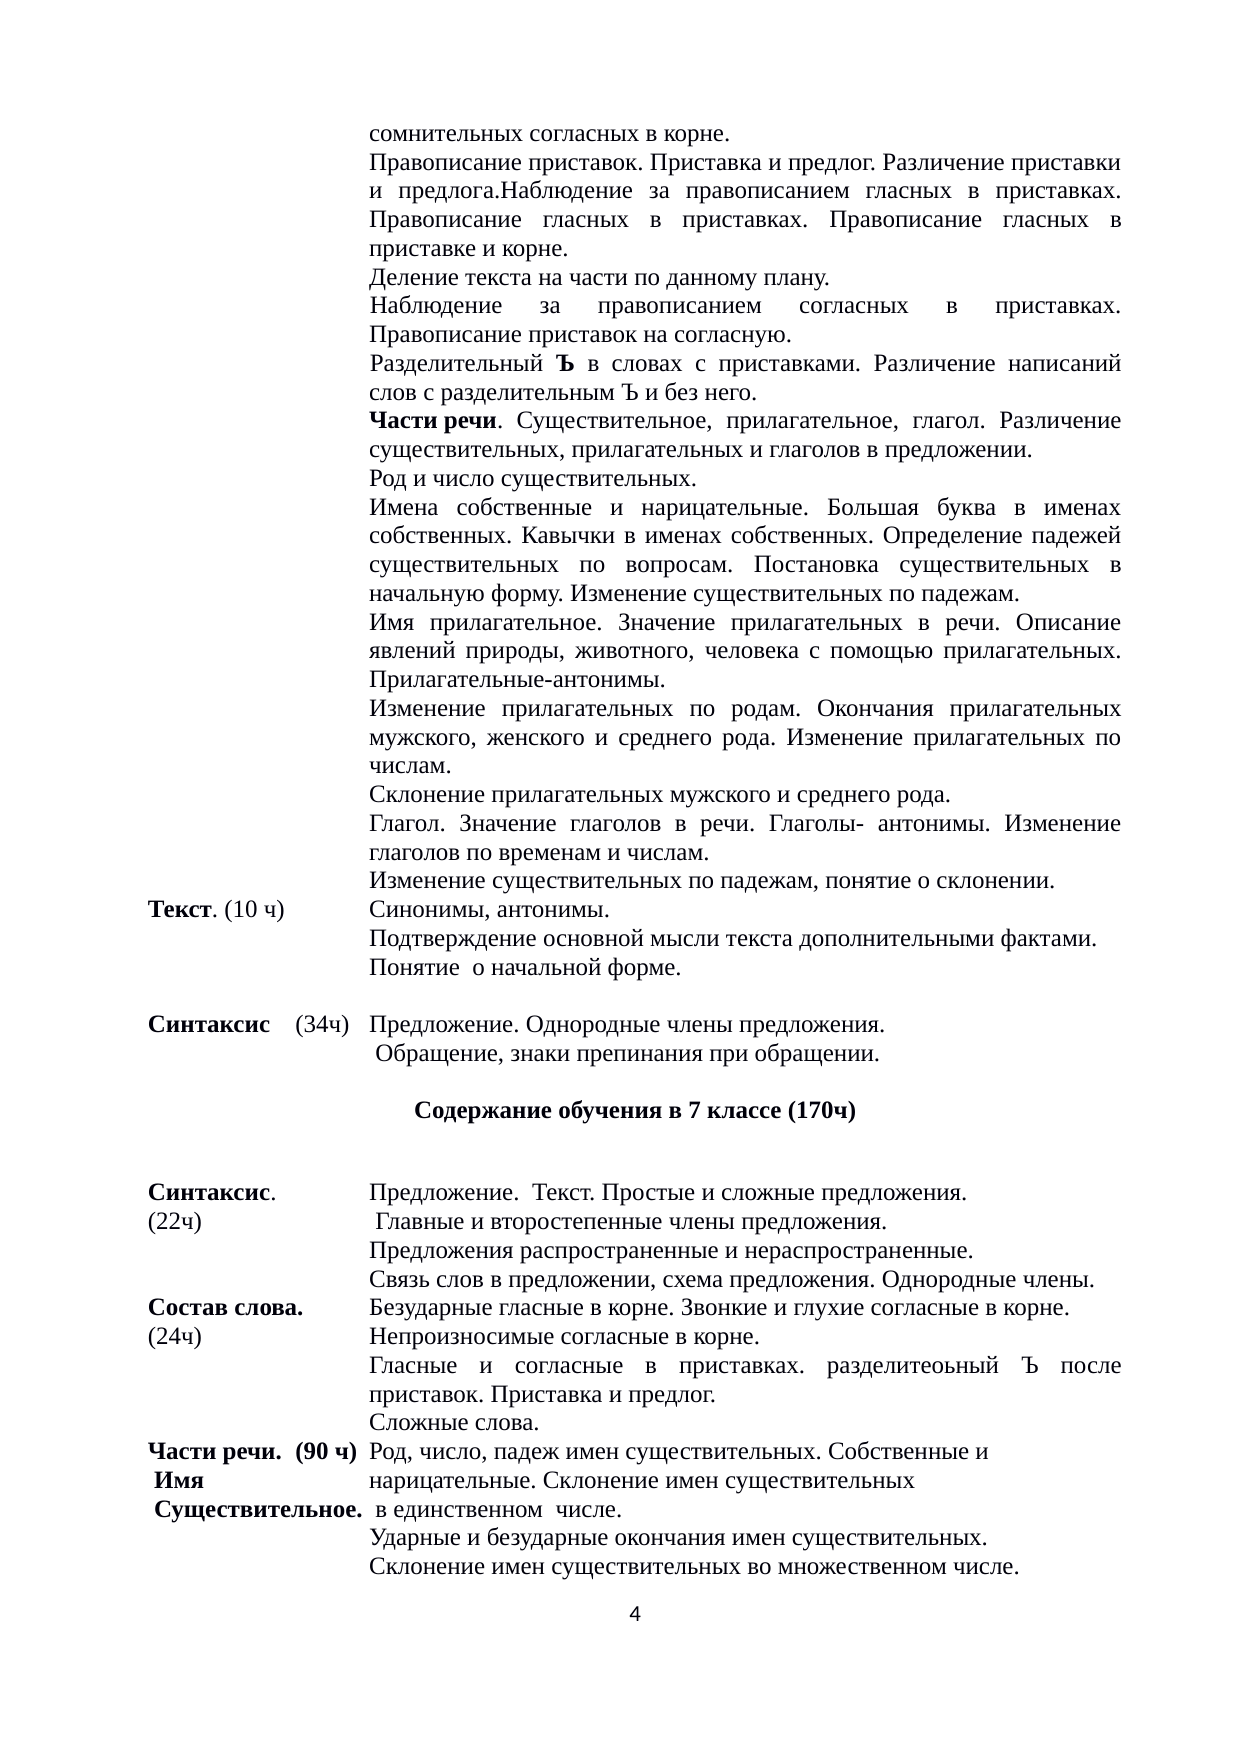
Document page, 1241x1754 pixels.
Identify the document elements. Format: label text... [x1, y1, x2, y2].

text Подтверждение основной мысли текста дополнительными фактами. [369, 923, 1122, 952]
text Разделительный Ъ в словах с приставками. Различение написаний слов с разделительным Ъ и без него. [369, 348, 1122, 406]
text Глагол. Значение глаголов в речи. Глаголы- антонимы. Изменение глаголов по временам и числам. [369, 808, 1122, 866]
text Наблюдение за правописанием согласных в приставках. Правописание приставок на согласную. [369, 291, 1122, 348]
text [369, 118, 1122, 147]
text Понятие о начальной форме. [369, 952, 1122, 981]
text Предложения распространенные и нераспространенные. [295, 1235, 1122, 1264]
text Связь слов в предложении, схема предложения. Однородные члены. [295, 1264, 1122, 1292]
text Род и число существительных. [369, 463, 1122, 492]
text Части речи. Существительное, прилагательное, глагол. Различение существительных, прилагательных и глаголов в предложении. [369, 406, 1122, 463]
text Изменение прилагательных по родам. Окончания прилагательных мужского, женского и среднего рода. Изменение прилагательных по числам. [369, 693, 1122, 779]
text Имя прилагательное. Значение прилагательных в речи. Описание явлений природы, животного, человека с помощью прилагательных. Прилагательные-антонимы. [369, 607, 1122, 693]
text Синтаксис. Предложение. Текст. Простые и сложные предложения. [148, 1177, 1122, 1206]
text Склонение прилагательных мужского и среднего рода. [295, 779, 1122, 808]
text Текст. (10 ч) Синонимы, антонимы. [148, 894, 1122, 923]
text Деление текста на части по данному плану. [148, 262, 1122, 291]
text Существительное. в единственном числе. [154, 1494, 1122, 1522]
text Склонение имен существительных во множественном числе. [369, 1551, 1122, 1580]
text Имя нарицательные. Склонение имен существительных [154, 1465, 1122, 1494]
text Правописание приставок. Приставка и предлог. Различение приставки и предлога.Наблюдение за правописанием гласных в приставках. Правописание гласных в приставках. Правописание гласных в приставке и корне. [148, 147, 1122, 262]
text Ударные и безударные окончания имен существительных. [369, 1522, 1122, 1551]
text (22ч) Главные и второстепенные члены предложения. [148, 1206, 1122, 1235]
text (24ч) Непроизносимые согласные в корне. [148, 1321, 1122, 1350]
text Изменение существительных по падежам, понятие о склонении. [369, 866, 1122, 894]
text Гласные и согласные в приставках. разделитеоьный Ъ после приставок. Приставка и предлог. [369, 1350, 1122, 1407]
text Сложные слова. [148, 1407, 1122, 1436]
text Содержание обучения в 7 классе (170ч) [148, 1095, 1122, 1124]
text Имена собственные и нарицательные. Большая буква в именах собственных. Кавычки в именах собственных. Определение падежей существительных по вопросам. Постановка существительных в начальную форму. Изменение существительных по падежам. [369, 492, 1122, 607]
text Части речи. (90 ч) Род, число, падеж имен существительных. Собственные и [148, 1436, 1122, 1465]
text Обращение, знаки препинания при обращении. [295, 1038, 1122, 1067]
text Состав слова. Безударные гласные в корне. Звонкие и глухие согласные в корне. [148, 1292, 1122, 1321]
text Синтаксис (34ч) Предложение. Однородные члены предложения. [148, 1009, 1122, 1038]
